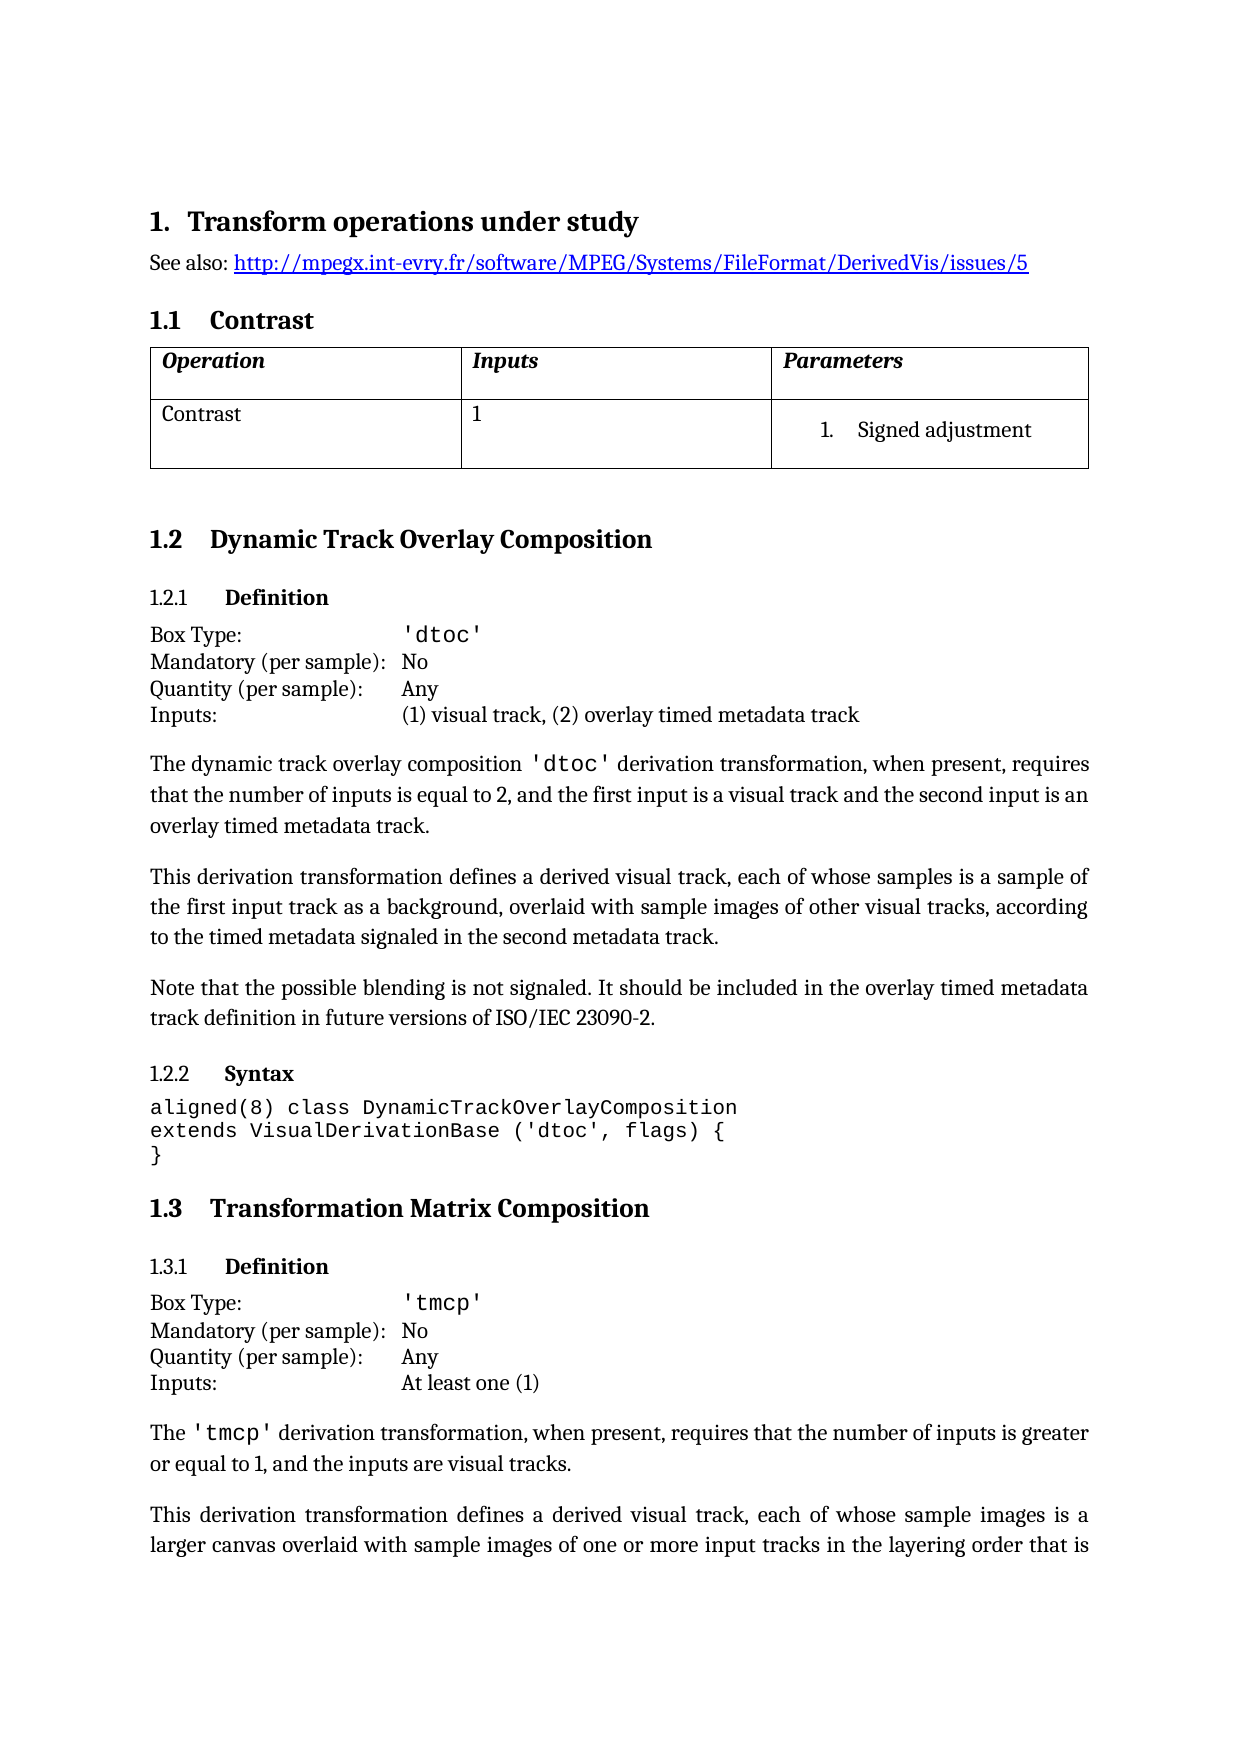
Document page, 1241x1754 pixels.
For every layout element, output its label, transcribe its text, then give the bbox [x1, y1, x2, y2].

table_cell Contrast [151, 400, 461, 468]
text The 'tmcp' derivation transformation, when present, requires that the number of inputs is greater or equal to 1, and the inputs are visual tracks. [150, 1419, 1090, 1477]
subtitle Syntax [150, 1060, 1090, 1087]
subtitle Definition [150, 1253, 1090, 1280]
table_header Parameters [772, 348, 1088, 399]
text This derivation transformation defines a derived visual track, each of whose samples is a sample of the first input track as a background, overlaid with sample images of other visual tracks, according to the timed metadata signaled in the second metadata track. [150, 863, 1090, 950]
text See also: http://mpegx.int-evry.fr/software/MPEG/Systems/FileFormat/DerivedVis/issues/5 [150, 250, 1090, 276]
subtitle Transformation Matrix Composition [150, 1193, 1090, 1224]
table_header Inputs [462, 348, 771, 399]
table_cell 1 [462, 400, 771, 468]
subtitle Dynamic Track Overlay Composition [150, 524, 1090, 555]
text Box Type: 'tmcp' Mandatory (per sample): No Quantity (per sample): Any Inputs: At least one (1) [150, 1290, 1090, 1397]
text The dynamic track overlay composition 'dtoc' derivation transformation, when present, requires that the number of inputs is equal to 2, and the first input is a visual track and the second input is an overlay timed metadata track. [150, 751, 1090, 839]
subtitle Definition [150, 585, 1090, 611]
text aligned(8) class DynamicTrackOverlayComposition extends VisualDerivationBase ('dtoc', flags) { } [150, 1097, 1090, 1168]
text Box Type: 'dtoc' Mandatory (per sample): No Quantity (per sample): Any Inputs: (1) visual track, (2) overlay timed metadata track [150, 621, 1090, 728]
subtitle Transform operations under study [150, 205, 1090, 239]
table_cell Signed adjustment [772, 400, 1088, 468]
text Note that the possible blending is not signaled. It should be included in the overlay timed metadata track definition in future versions of ISO/IEC 23090-2. [150, 975, 1090, 1032]
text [150, 1502, 1090, 1558]
table_header Operation [151, 348, 461, 399]
subtitle Contrast [150, 305, 1090, 336]
